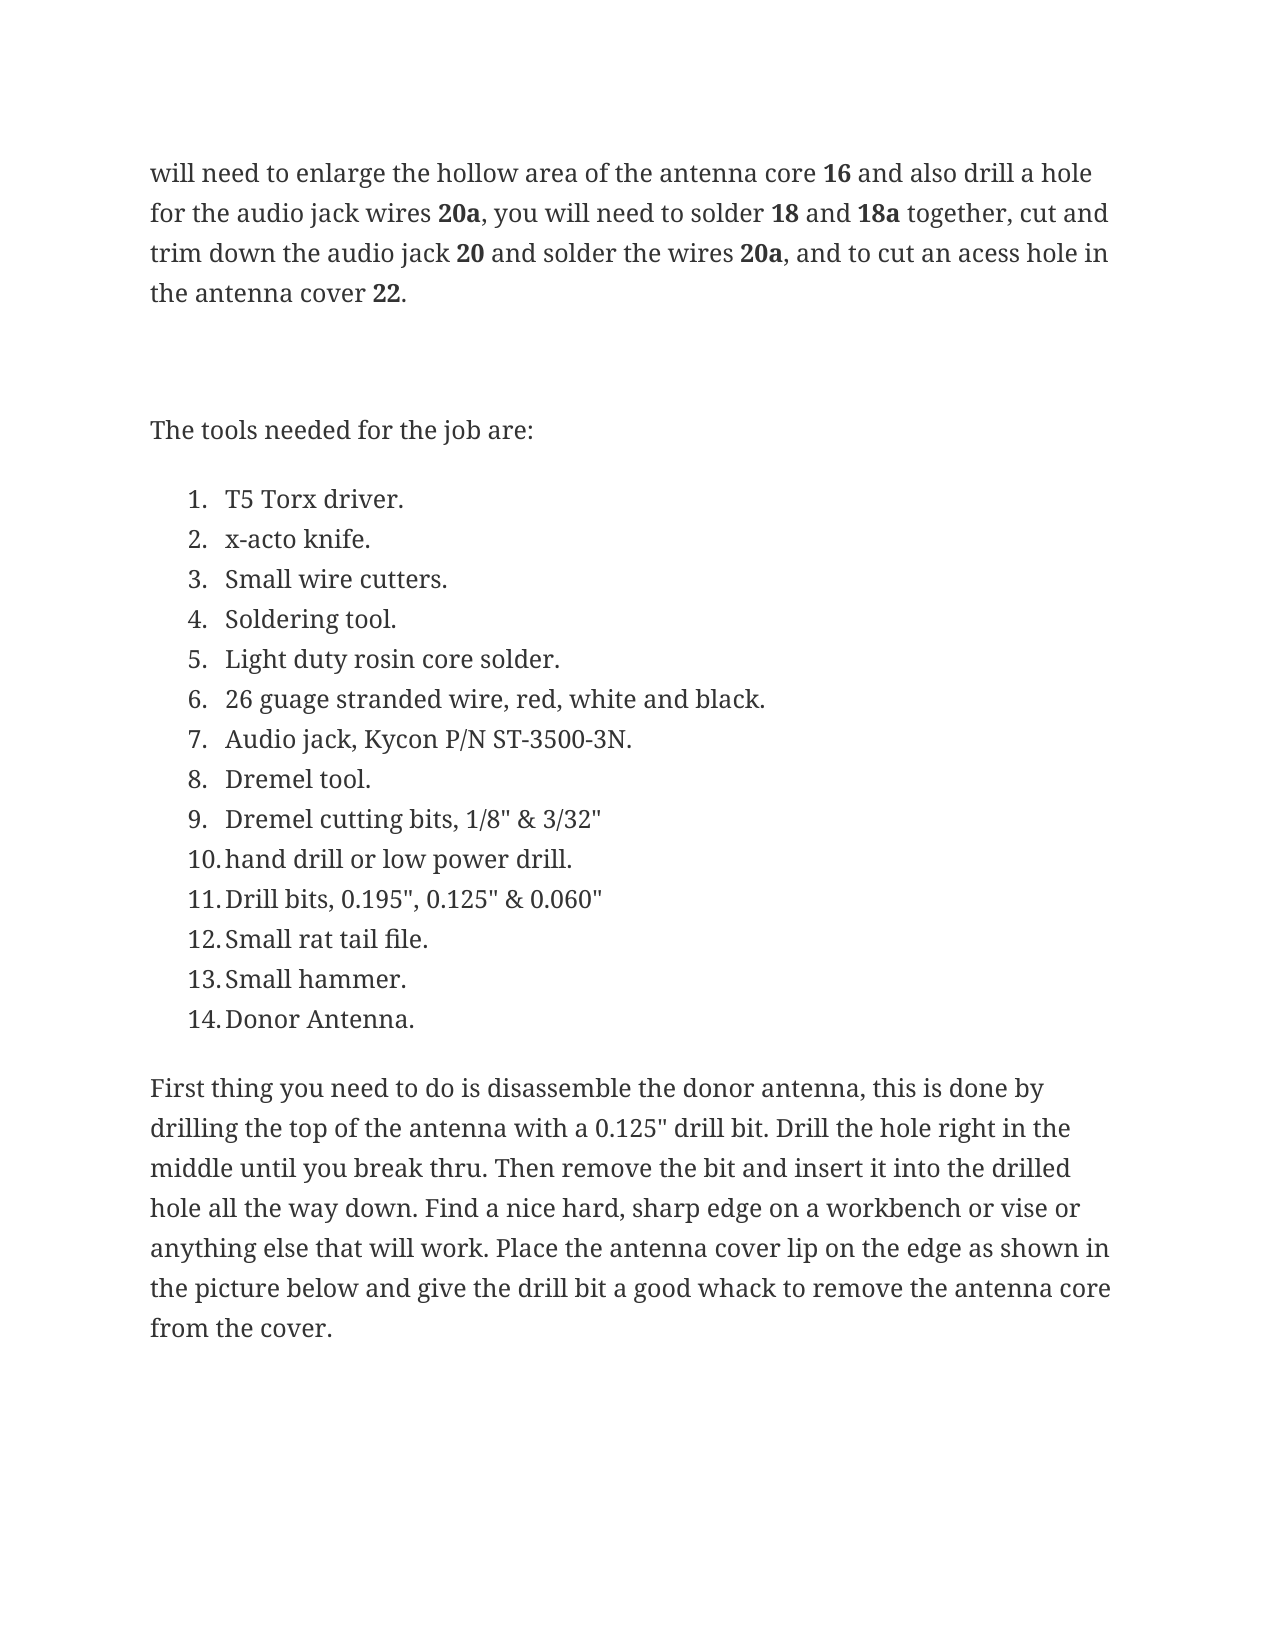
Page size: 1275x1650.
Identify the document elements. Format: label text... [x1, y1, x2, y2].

list x-acto knife. [187, 516, 1125, 556]
list Soldering tool. [187, 596, 1125, 636]
list 26 guage stranded wire, red, white and black. [187, 676, 1125, 716]
list Audio jack, Kycon P/N ST-3500-3N. [187, 716, 1125, 756]
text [150, 150, 1125, 310]
list Dremel cutting bits, 1/8" & 3/32" [187, 796, 1125, 836]
text First thing you need to do is disassemble the donor antenna, this is done by drilling the top of the antenna with a 0.125" drill bit. Drill the hole right in the middle until you break thru. Then remove the bit and insert it into the drilled hole all the way down. Find a nice hard, sharp edge on a workbench or vise or anything else that will work. Place the antenna cover lip on the edge as shown in the picture below and give the drill bit a good whack to remove the antenna core from the cover. [150, 1065, 1125, 1345]
list Donor Antenna. [187, 996, 1125, 1036]
list Dremel tool. [187, 756, 1125, 796]
list Small rat tail file. [187, 916, 1125, 956]
list T5 Torx driver. [187, 476, 1125, 516]
list Small hammer. [187, 956, 1125, 996]
text The tools needed for the job are: [150, 407, 1125, 447]
list Small wire cutters. [187, 556, 1125, 596]
list Drill bits, 0.195", 0.125" & 0.060" [187, 876, 1125, 916]
list hand drill or low power drill. [187, 836, 1125, 876]
list Light duty rosin core solder. [187, 636, 1125, 676]
